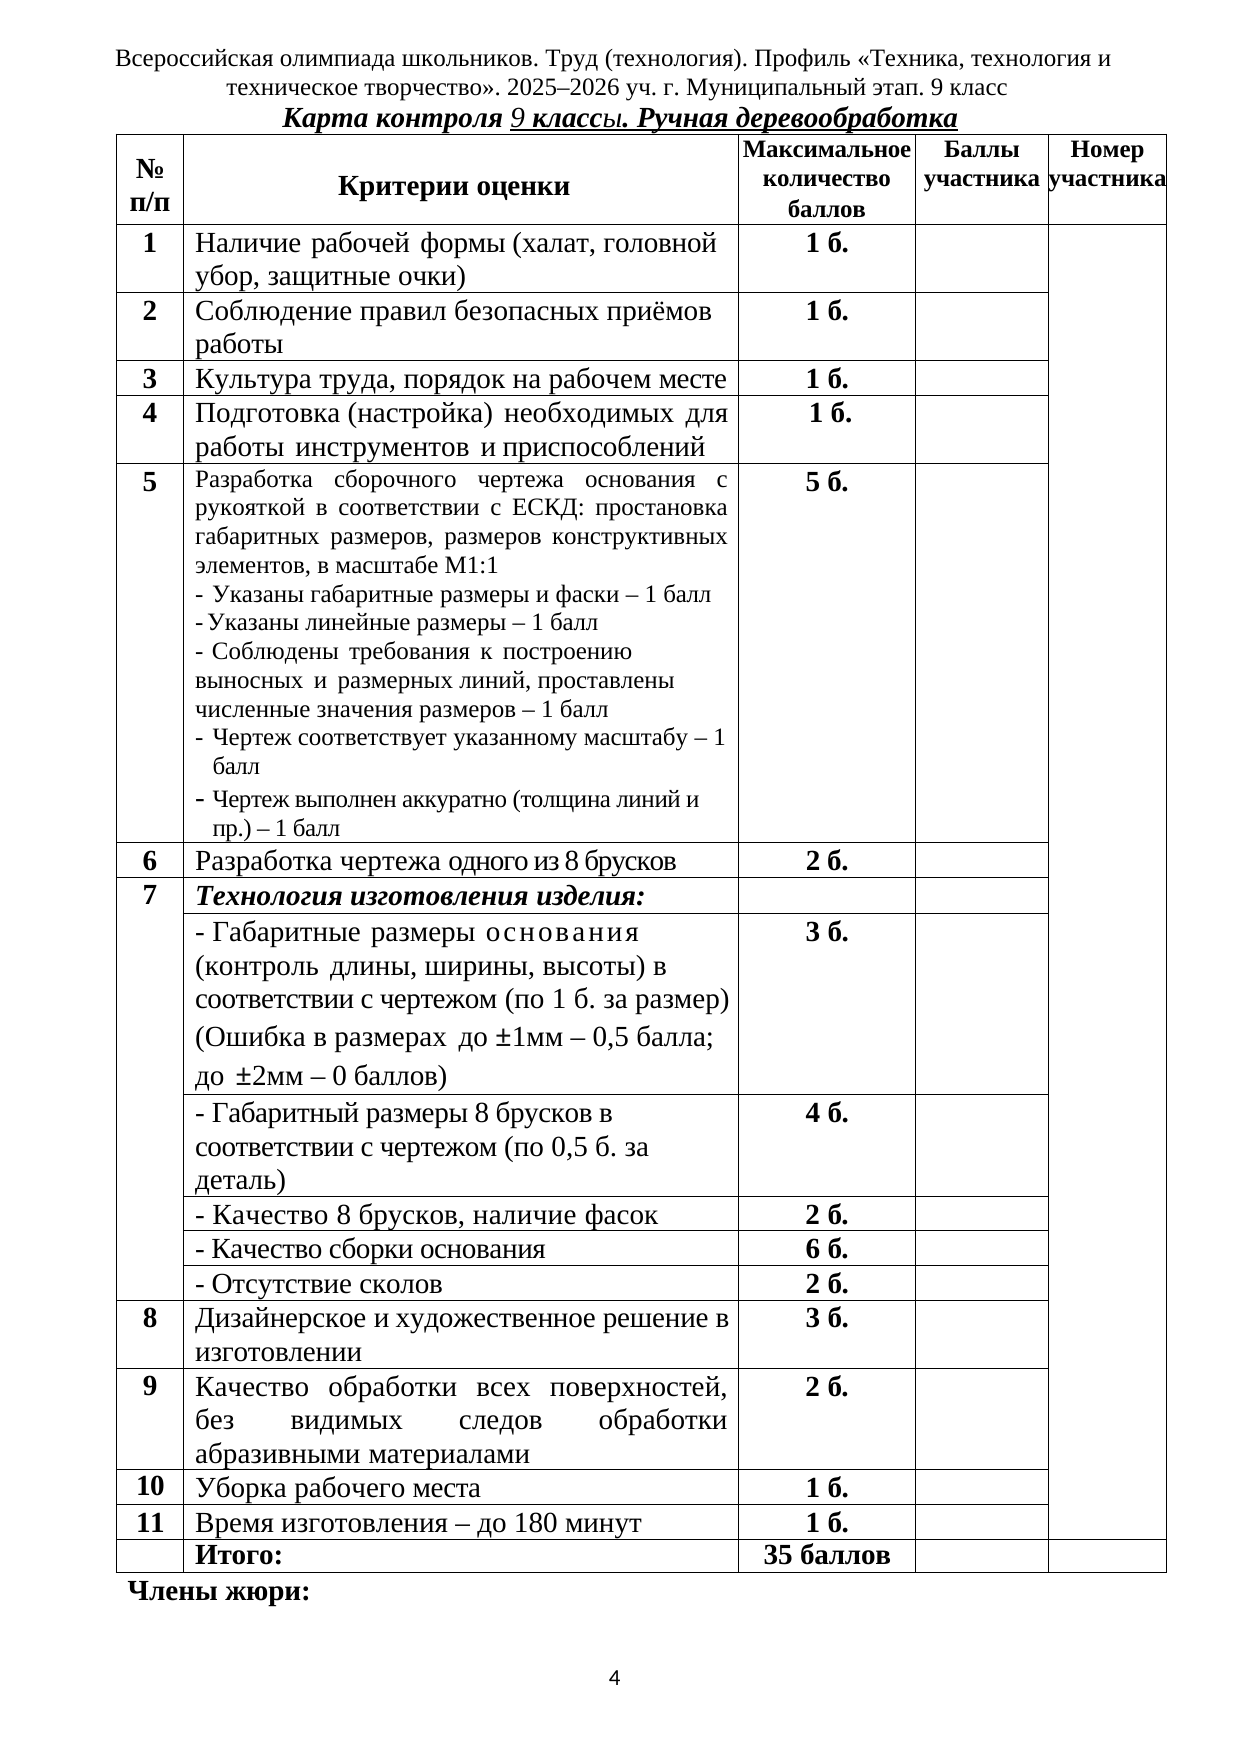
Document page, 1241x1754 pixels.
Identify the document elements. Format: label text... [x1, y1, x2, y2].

table_cell 11 [117, 1505, 183, 1538]
table_cell - Отсутствие сколов [184, 1266, 738, 1299]
table_cell [916, 878, 1048, 913]
table_cell Качество обработки всех поверхностей, без видимых следов обработки абразивными материалами [184, 1369, 738, 1469]
table_cell 9 [117, 1369, 183, 1469]
table_cell - Качество сборки основания [184, 1231, 738, 1265]
table_header Баллы участника [916, 135, 1048, 224]
table_cell 4 [117, 396, 183, 463]
table_header Номер участника [1049, 135, 1166, 224]
table_cell 1 [117, 225, 183, 292]
table_cell Подготовка (настройка) необходимых для работы инструментов и приспособлений [184, 396, 738, 463]
table_cell - Качество 8 брусков, наличие фасок [184, 1197, 738, 1230]
table_cell 2 б. [739, 1197, 915, 1230]
table_cell 8 [117, 1301, 183, 1368]
table_cell 2 б. [739, 1369, 915, 1469]
table_cell [916, 1231, 1048, 1265]
table_cell 5 б. [739, 464, 915, 842]
table_cell [916, 1095, 1048, 1196]
table_cell [916, 1266, 1048, 1299]
table_cell 1 б. [739, 293, 915, 360]
table_cell Наличие рабочей формы (халат, головной убор, защитные очки) [184, 225, 738, 292]
table_cell Соблюдение правил безопасных приёмов работы [184, 293, 738, 360]
table_cell Уборка рабочего места [184, 1470, 738, 1504]
table_cell 7 [117, 878, 183, 1299]
table_header Критерии оценки [184, 135, 738, 224]
table_cell [117, 1540, 183, 1572]
table_cell 3 б. [739, 1301, 915, 1368]
table_cell 1 б. [739, 396, 915, 463]
table_cell Разработка чертежа одного из 8 брусков [184, 843, 738, 877]
table_cell Технология изготовления изделия: [184, 878, 738, 913]
table_cell 1 б. [739, 361, 915, 394]
table_cell 35 баллов [739, 1540, 915, 1572]
table_cell 4 б. [739, 1095, 915, 1196]
table_cell - Габаритные размеры основания (контроль длины, ширины, высоты) в соответствии с чертежом (по 1 б. за размер) (Ошибка в размерах до ±1мм – 0,5 балла; до ±2мм – 0 баллов) [184, 914, 738, 1094]
table_cell Разработка сборочного чертежа основания с рукояткой в соответствии с ЕСКД: простановка габаритных размеров, размеров конструктивных элементов, в масштабе М1:1 Указаны габаритные размеры и фаски – 1 балл Указаны линейные размеры – 1 балл Соблюдены требования к построению выносных и размерных линий, проставлены численные значения размеров – 1 балл Чертеж соответствует указанному масштабу – 1 балл Чертеж выполнен аккуратно (толщина линий и пр.) – 1 балл [184, 464, 738, 842]
table_cell 1 б. [739, 1505, 915, 1538]
table_cell [1049, 225, 1166, 1538]
table_cell 1 б. [739, 225, 915, 292]
table_cell [916, 914, 1048, 1094]
table_cell Время изготовления – до 180 минут [184, 1505, 738, 1538]
table_cell [916, 843, 1048, 877]
table_cell - Габаритный размеры 8 брусков в соответствии с чертежом (по 0,5 б. за деталь) [184, 1095, 738, 1196]
table_cell 3 б. [739, 914, 915, 1094]
table_header Максимальное количество баллов [739, 135, 915, 224]
table_cell 3 [117, 361, 183, 394]
table_cell [916, 1369, 1048, 1469]
table_cell [916, 1470, 1048, 1504]
table_cell [916, 225, 1048, 292]
table_cell 10 [117, 1470, 183, 1504]
table_cell 5 [117, 464, 183, 842]
table_cell [916, 1301, 1048, 1368]
table_header № п/п [117, 135, 183, 224]
table_cell [1049, 1540, 1166, 1572]
table_cell 2 б. [739, 843, 915, 877]
table_cell Дизайнерское и художественное решение в изготовлении [184, 1301, 738, 1368]
table_cell 2 б. [739, 1266, 915, 1299]
subtitle Карта контроля 9 классы. Ручная деревообработка [88, 100, 1151, 133]
table_cell [739, 878, 915, 913]
table_cell 1 б. [739, 1470, 915, 1504]
table_cell 6 [117, 843, 183, 877]
text Члены жюри: [127, 1573, 1152, 1607]
table_cell [916, 1197, 1048, 1230]
table_cell [916, 1505, 1048, 1538]
table_cell Итого: [184, 1540, 738, 1572]
table_cell [916, 396, 1048, 463]
table_cell [916, 361, 1048, 394]
table_cell [916, 293, 1048, 360]
table_cell 6 б. [739, 1231, 915, 1265]
table_cell [916, 1540, 1048, 1572]
table_cell Культура труда, порядок на рабочем месте [184, 361, 738, 394]
table_cell 2 [117, 293, 183, 360]
table_cell [916, 464, 1048, 842]
